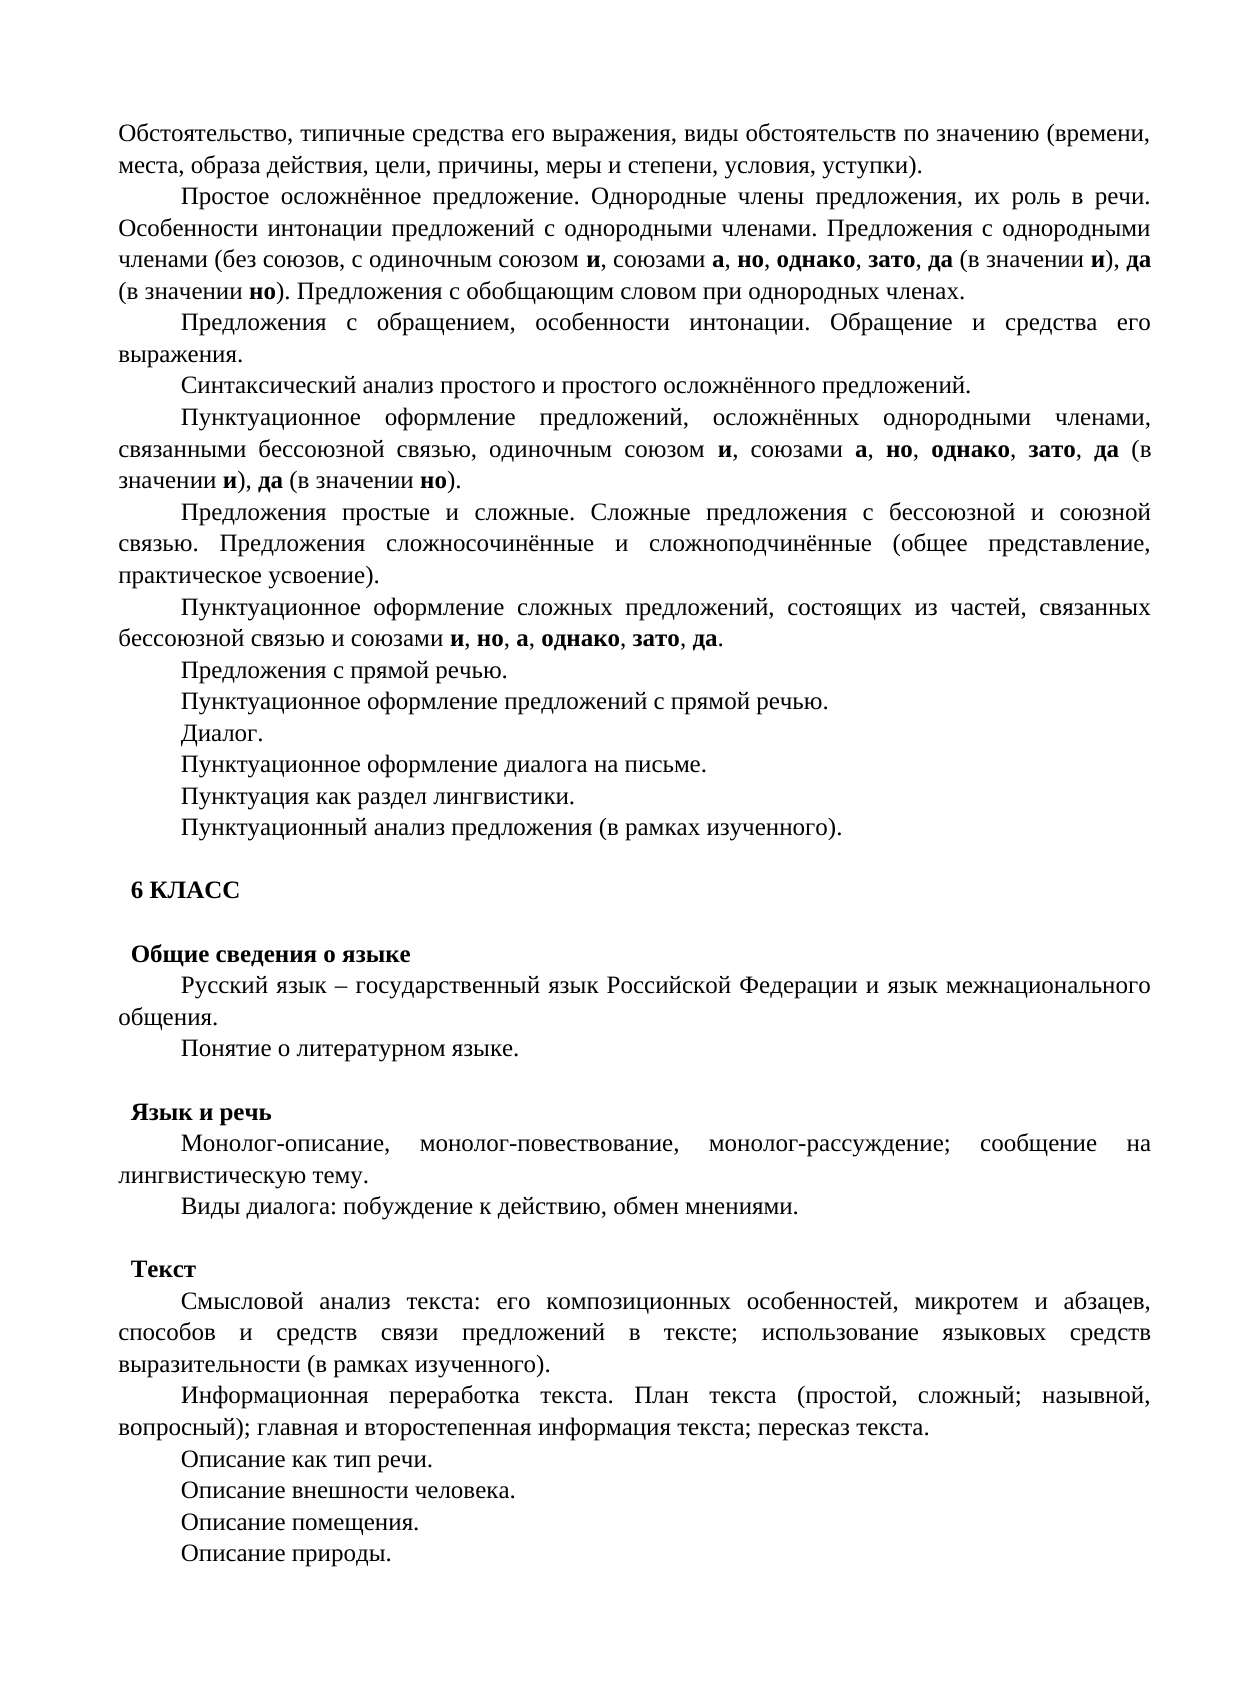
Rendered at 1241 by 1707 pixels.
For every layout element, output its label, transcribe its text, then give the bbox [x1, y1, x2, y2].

text Предложения с прямой речью. [118, 655, 1152, 683]
text Язык и речь [131, 1097, 1152, 1125]
text Синтаксический анализ простого и простого осложнённого предложений. [118, 371, 1152, 399]
text Текст [131, 1254, 1152, 1283]
text Предложения простые и сложные. Сложные предложения с бессоюзной и союзной связью. Предложения сложносочинённые и сложноподчинённые (общее представление, практическое усвоение). [118, 497, 1152, 589]
text Предложения с обращением, особенности интонации. Обращение и средства его выражения. [118, 307, 1152, 368]
text Пунктуация как раздел лингвистики. [118, 781, 1152, 810]
text Виды диалога: побуждение к действию, обмен мнениями. [118, 1191, 1152, 1220]
text Пунктуационное оформление предложений, осложнённых однородными членами, связанными бессоюзной связью, одиночным союзом и, союзами а, но, однако, зато, да (в значении и), да (в значении но). [118, 402, 1152, 494]
text Пунктуационное оформление сложных предложений, состоящих из частей, связанных бессоюзной связью и союзами и, но, а, однако, зато, да. [118, 592, 1152, 652]
text Информационная переработка текста. План текста (простой, сложный; назывной, вопросный); главная и второстепенная ­информация текста; пересказ текста. [118, 1381, 1152, 1441]
text Простое осложнённое предложение. Однородные члены предложения, их роль в речи. Особенности интонации предложений с однородными членами. Предложения с однородными членами (без союзов, с одиночным союзом и, союзами а, но, однако, зато, да (в значении и), да (в значении но). Предложения с обобщающим словом при однородных членах. [118, 181, 1152, 305]
text Понятие о литературном языке. [118, 1033, 1152, 1062]
text Описание природы. [118, 1538, 1152, 1567]
text Описание внешности человека. [118, 1475, 1152, 1504]
text Общие сведения о языке [131, 939, 1152, 967]
text Диалог. [118, 718, 1152, 747]
text 6 КЛАСС [131, 876, 1152, 904]
text Пунктуационный анализ предложения (в рамках изученного). [118, 812, 1152, 841]
text Описание помещения. [118, 1507, 1152, 1536]
text Монолог-описание, монолог-повествование, монолог-рассуждение; сообщение на лингвистическую тему. [118, 1128, 1152, 1188]
text Смысловой анализ текста: его композиционных особенностей, микротем и абзацев, способов и средств связи предложений в тексте; использование языковых средств выразительности (в рамках изученного). [118, 1286, 1152, 1378]
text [118, 118, 1152, 178]
text Пунктуационное оформление диалога на письме. [118, 749, 1152, 778]
text Описание как тип речи. [118, 1444, 1152, 1472]
text Пунктуационное оформление предложений с прямой речью. [118, 686, 1152, 715]
text Русский язык – государственный язык Российской Федерации и язык межнационального общения. [118, 970, 1152, 1031]
